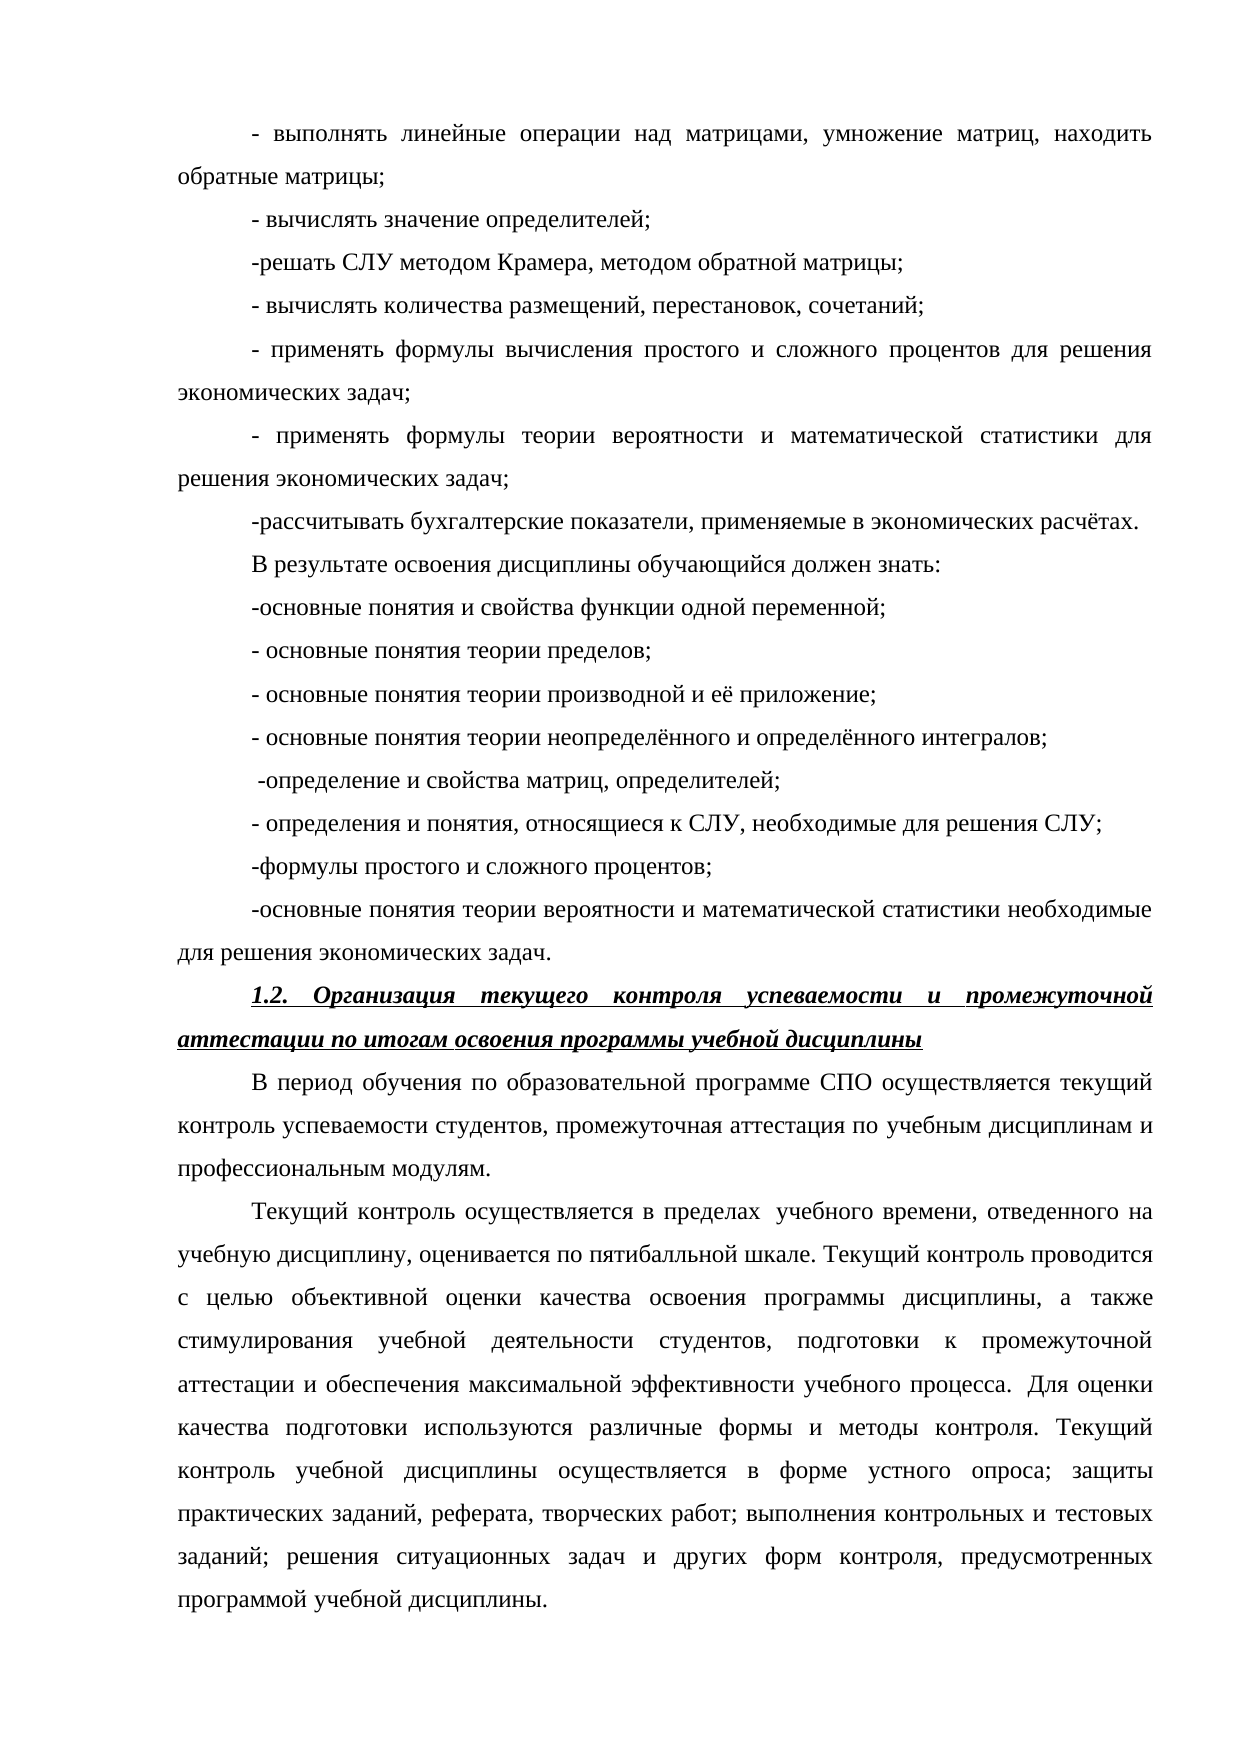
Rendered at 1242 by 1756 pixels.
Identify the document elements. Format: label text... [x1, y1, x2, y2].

text -решать СЛУ методом Крамера, методом обратной матрицы; [177, 247, 1153, 276]
text - применять формулы вычисления простого и сложного процентов для решения экономических задач; [177, 334, 1153, 406]
text - применять формулы теории вероятности и математической статистики для решения экономических задач; [177, 420, 1153, 492]
text Текущий контроль осуществляется в пределах учебного времени, отведенного на учебную дисциплину, оценивается по пятибалльной шкале. Текущий контроль проводится с целью объективной оценки качества освоения программы дисциплины, а также стимулирования учебной деятельности студентов, подготовки к промежуточной аттестации и обеспечения максимальной эффективности учебного процесса. Для оценки качества подготовки используются различные формы и методы контроля. Текущий контроль учебной дисциплины осуществляется в форме устного опроса; защиты практических заданий, реферата, творческих работ; выполнения контрольных и тестовых заданий; решения ситуационных задач и других форм контроля, предусмотренных программой учебной дисциплины. [177, 1196, 1153, 1613]
text - основные понятия теории пределов; [177, 636, 1153, 664]
text В период обучения по образовательной программе СПО осуществляется текущий контроль успеваемости студентов, промежуточная аттестация по учебным дисциплинам и профессиональным модулям. [177, 1067, 1153, 1182]
text 1.2. Организация текущего контроля успеваемости и промежуточной аттестации по итогам освоения программы учебной дисциплины [177, 981, 1153, 1052]
text - вычислять количества размещений, перестановок, сочетаний; [177, 291, 1153, 319]
text - основные понятия теории неопределённого и определённого интегралов; [177, 722, 1153, 751]
text -формулы простого и сложного процентов; [177, 851, 1153, 880]
text -основные понятия теории вероятности и математической статистики необходимые для решения экономических задач. [177, 894, 1153, 966]
text - определения и понятия, относящиеся к СЛУ, необходимые для решения СЛУ; [177, 808, 1153, 837]
text -основные понятия и свойства функции одной переменной; [177, 592, 1153, 621]
text - вычислять значение определителей; [177, 204, 1153, 233]
text - выполнять линейные операции над матрицами, умножение матриц, находить обратные матрицы; [177, 118, 1153, 190]
text -определение и свойства матриц, определителей; [177, 765, 1153, 794]
text - основные понятия теории производной и её приложение; [177, 679, 1153, 707]
text -рассчитывать бухгалтерские показатели, применяемые в экономических расчётах. [177, 506, 1153, 535]
text В результате освоения дисциплины обучающийся должен знать: [177, 549, 1153, 578]
